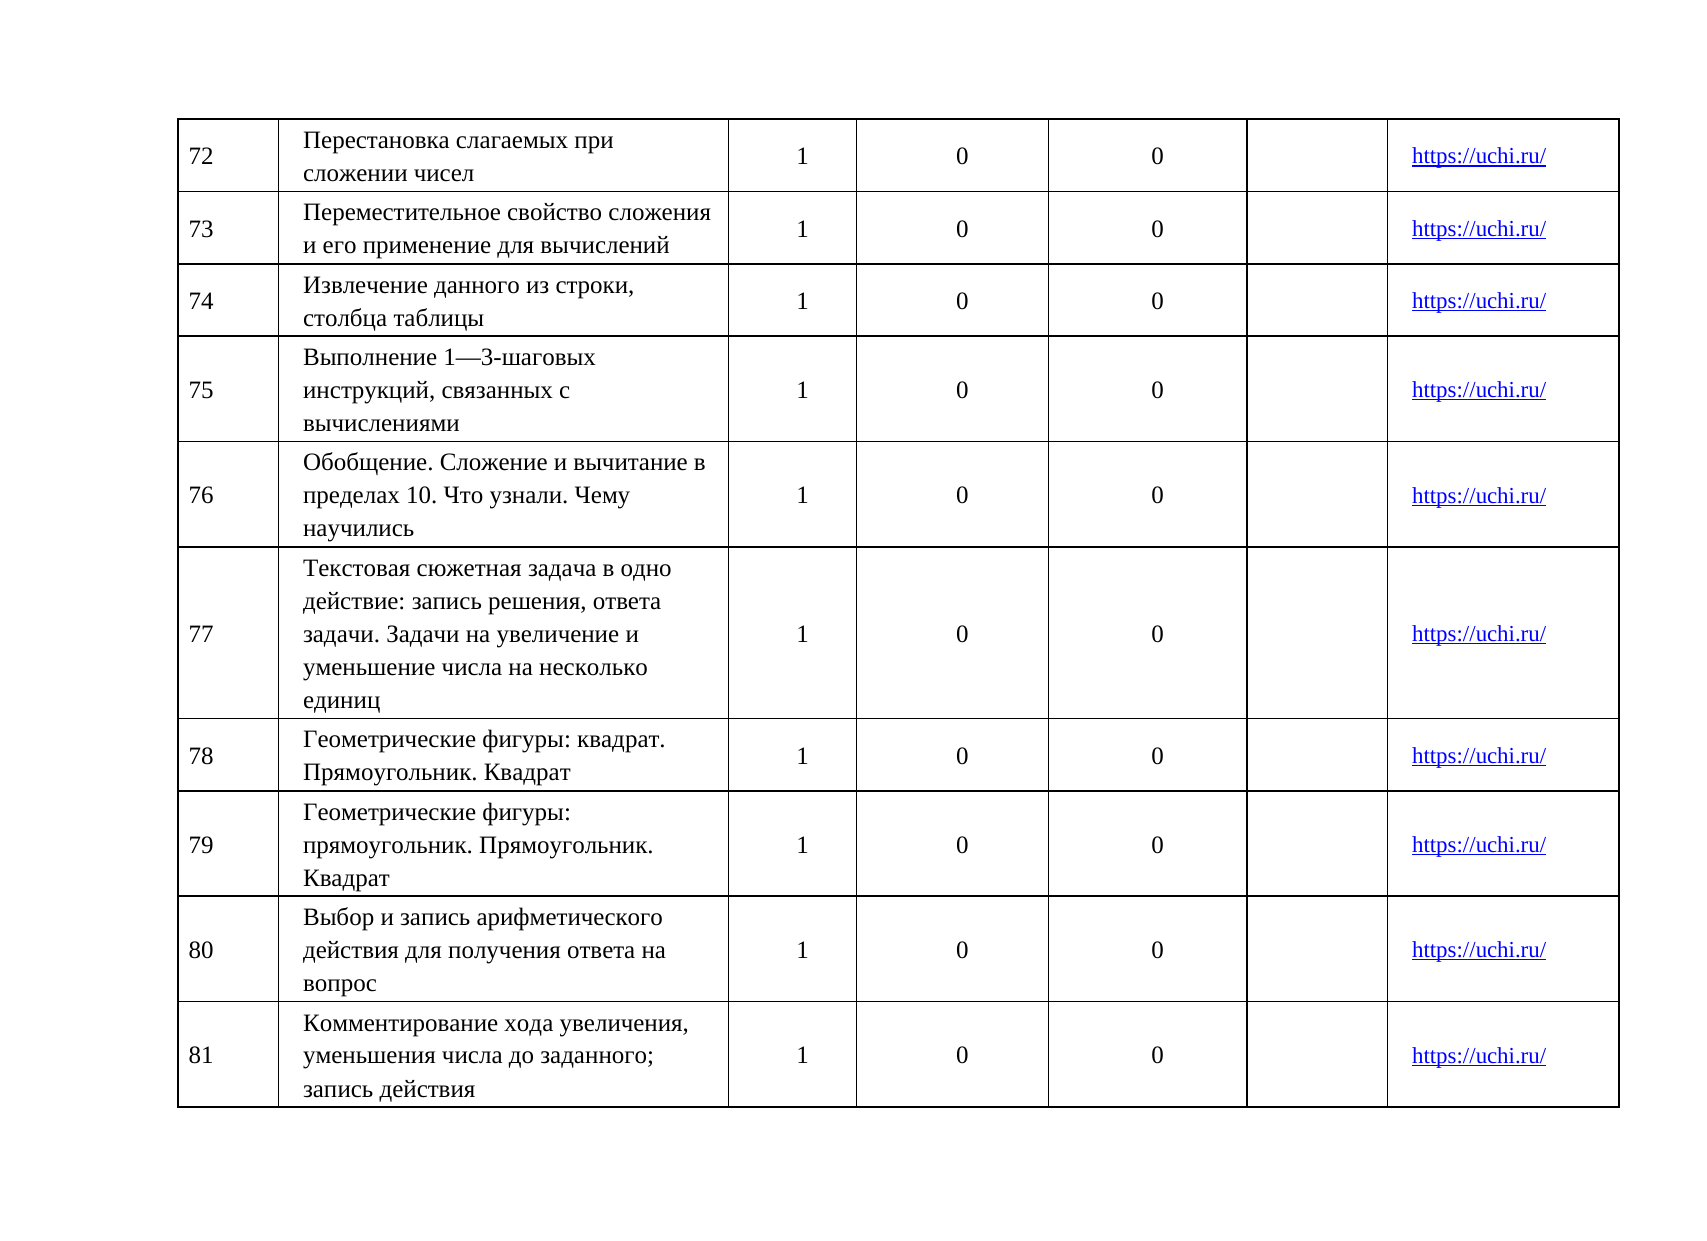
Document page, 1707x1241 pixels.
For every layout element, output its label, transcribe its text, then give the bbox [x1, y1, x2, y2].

table_cell 1 [729, 192, 856, 263]
table_cell 0 [857, 192, 1048, 263]
table_cell Перестановка слагаемых при сложении чисел [279, 120, 728, 191]
table_cell 81 [179, 1002, 278, 1106]
table_cell 0 [1049, 442, 1246, 546]
table_cell Комментирование хода увеличения, уменьшения числа до заданного; запись действия [279, 1002, 728, 1106]
table_cell [1248, 442, 1387, 546]
table_cell 1 [729, 337, 856, 441]
table_cell [1248, 120, 1387, 191]
table_cell 0 [857, 792, 1048, 895]
table_cell 0 [857, 897, 1048, 1001]
table_cell 1 [729, 1002, 856, 1106]
table_cell 0 [1049, 548, 1246, 718]
table_cell https://uchi.ru/ [1388, 120, 1618, 191]
table_cell [1248, 719, 1387, 790]
table_cell 0 [1049, 897, 1246, 1001]
table_cell 0 [1049, 120, 1246, 191]
table_cell Извлечение данного из строки, столбца таблицы [279, 265, 728, 335]
table_cell 0 [1049, 337, 1246, 441]
table_cell 76 [179, 442, 278, 546]
table_cell Текстовая сюжетная задача в одно действие: запись решения, ответа задачи. Задачи на увеличение и уменьшение числа на несколько единиц [279, 548, 728, 718]
table_cell https://uchi.ru/ [1388, 265, 1618, 335]
table_cell 0 [857, 265, 1048, 335]
table_cell 74 [179, 265, 278, 335]
table_cell 1 [729, 792, 856, 895]
table_cell 0 [1049, 265, 1246, 335]
table_cell 80 [179, 897, 278, 1001]
table_cell 0 [857, 1002, 1048, 1106]
table_cell 0 [857, 442, 1048, 546]
table_cell https://uchi.ru/ [1388, 442, 1618, 546]
table_cell [1248, 337, 1387, 441]
table_cell https://uchi.ru/ [1388, 897, 1618, 1001]
table_cell 0 [857, 120, 1048, 191]
table_cell 75 [179, 337, 278, 441]
table_cell [1248, 265, 1387, 335]
table_cell https://uchi.ru/ [1388, 792, 1618, 895]
table_cell [1248, 792, 1387, 895]
table_cell 77 [179, 548, 278, 718]
table_cell 0 [1049, 1002, 1246, 1106]
table_cell 0 [1049, 719, 1246, 790]
table_cell https://uchi.ru/ [1388, 548, 1618, 718]
table_cell https://uchi.ru/ [1388, 192, 1618, 263]
table_cell 1 [729, 442, 856, 546]
table_cell 1 [729, 120, 856, 191]
table_cell Переместительное свойство сложения и его применение для вычислений [279, 192, 728, 263]
table_cell 1 [729, 265, 856, 335]
table_cell 0 [857, 337, 1048, 441]
table_cell 1 [729, 897, 856, 1001]
table_cell 72 [179, 120, 278, 191]
table_cell https://uchi.ru/ [1388, 719, 1618, 790]
table_cell Выбор и запись арифметического действия для получения ответа на вопрос [279, 897, 728, 1001]
table_cell Выполнение 1—3-шаговых инструкций, связанных с вычислениями [279, 337, 728, 441]
table_cell Обобщение. Сложение и вычитание в пределах 10. Что узнали. Чему научились [279, 442, 728, 546]
table_cell [1248, 192, 1387, 263]
table_cell 78 [179, 719, 278, 790]
table_cell https://uchi.ru/ [1388, 1002, 1618, 1106]
table_cell 0 [857, 548, 1048, 718]
table_cell 79 [179, 792, 278, 895]
table_cell Геометрические фигуры: квадрат. Прямоугольник. Квадрат [279, 719, 728, 790]
table_cell [1248, 548, 1387, 718]
table_cell 0 [857, 719, 1048, 790]
table_cell https://uchi.ru/ [1388, 337, 1618, 441]
table_cell 1 [729, 548, 856, 718]
table_cell [1248, 1002, 1387, 1106]
table_cell 0 [1049, 192, 1246, 263]
table_cell 0 [1049, 792, 1246, 895]
table_cell [1248, 897, 1387, 1001]
table_cell 1 [729, 719, 856, 790]
table_cell Геометрические фигуры: прямоугольник. Прямоугольник. Квадрат [279, 792, 728, 895]
table_cell 73 [179, 192, 278, 263]
